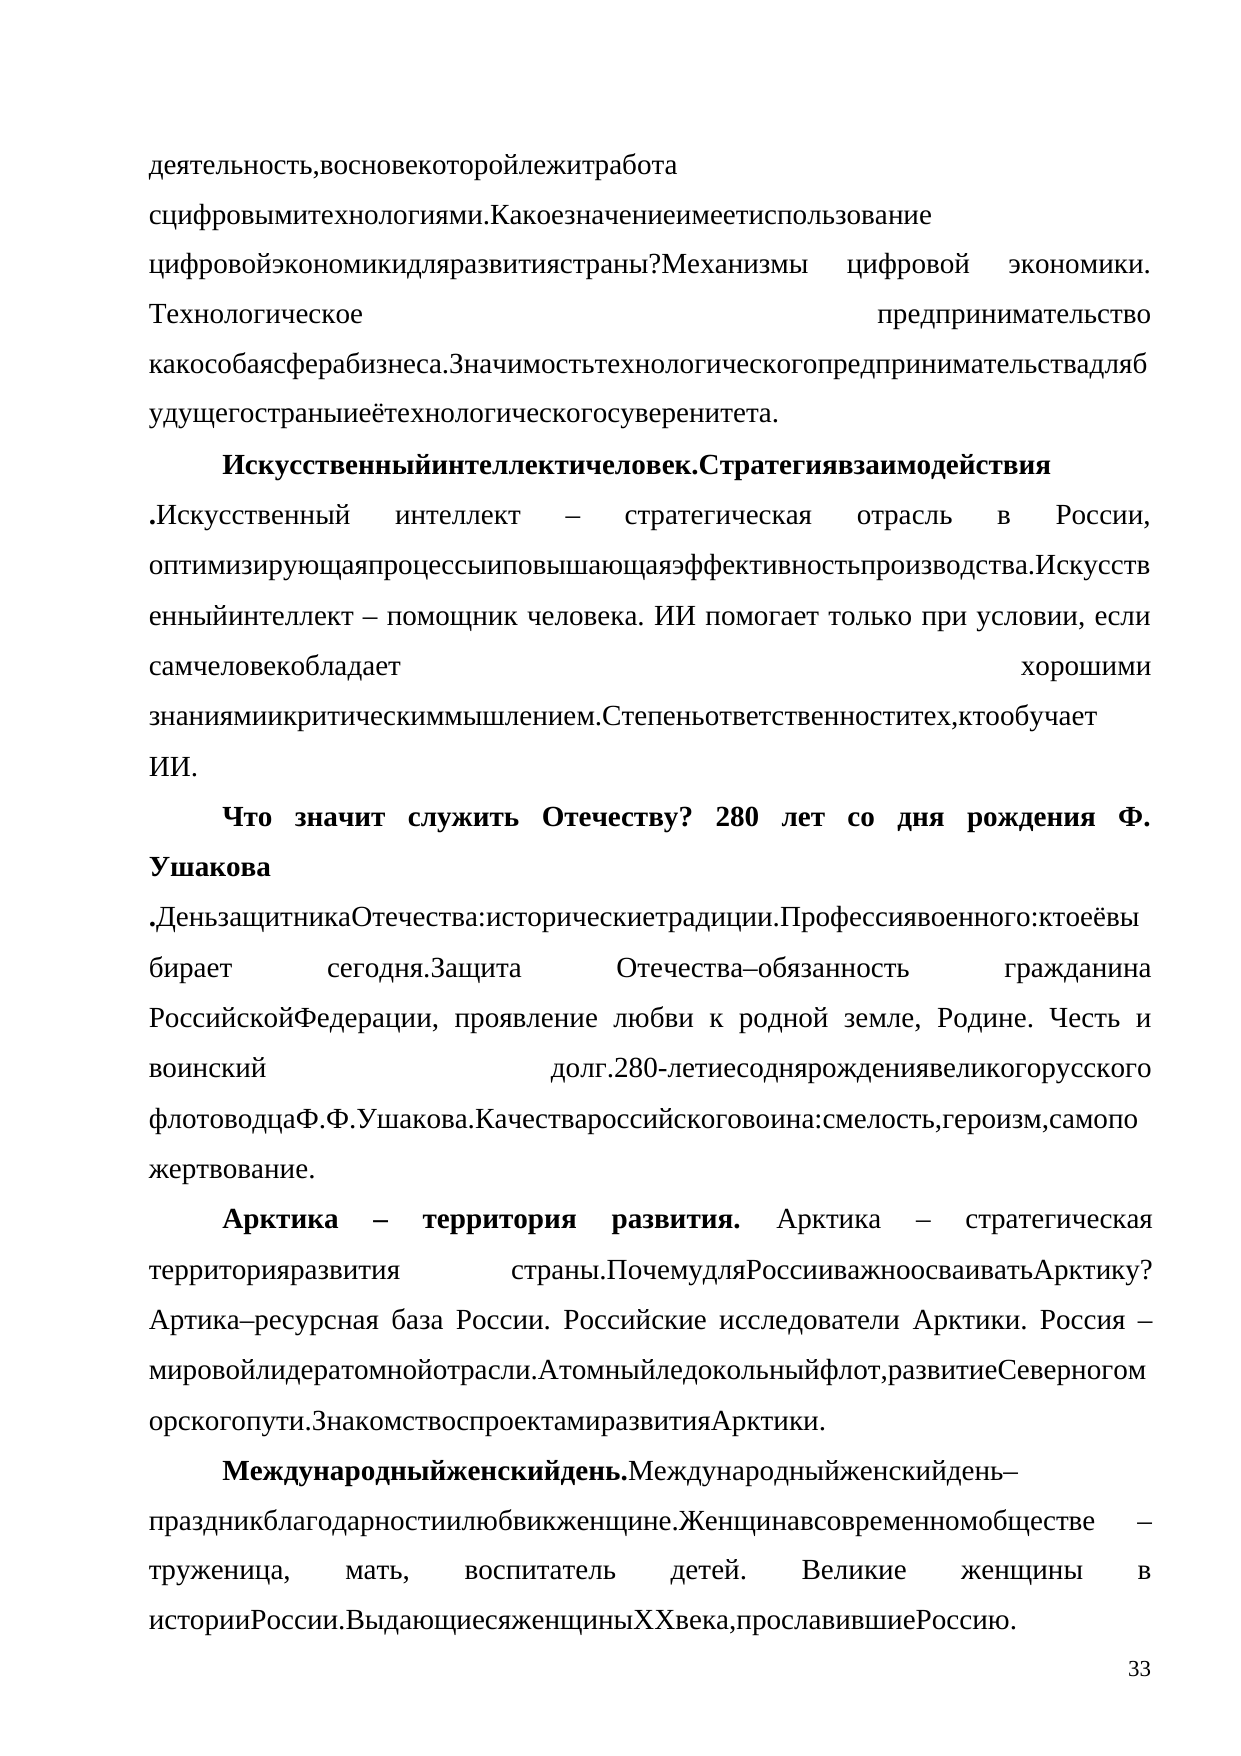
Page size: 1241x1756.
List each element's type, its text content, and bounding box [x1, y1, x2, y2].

text Искусственныйинтеллектичеловек.Стратегиявзаимодействия.Искусственный интеллект – стратегическая отрасль в России, оптимизирующаяпроцессыиповышающаяэффективностьпроизводства.Искусственныйинтеллект – помощник человека. ИИ помогает только при условии, если самчеловекобладает хорошими знаниямиикритическиммышлением.Степеньответственноститех,ктообучает ИИ. [148, 447, 1151, 782]
text деятельность,восновекоторойлежитработа сцифровымитехнологиями.Какоезначениеимеетиспользование цифровойэкономикидляразвитиястраны?Механизмы цифровой экономики. Технологическое предпринимательство какособаясферабизнеса.Значимостьтехнологическогопредпринимательствадлябудущегостраныиеётехнологическогосуверенитета. [148, 147, 1151, 429]
text Что значит служить Отечеству? 280 лет со дня рождения Ф. Ушакова.ДеньзащитникаОтечества:историческиетрадиции.Профессиявоенного:ктоеёвыбирает сегодня.Защита Отечества–обязанность гражданина РоссийскойФедерации, проявление любви к родной земле, Родине. Честь и воинский долг.280-летиесоднярождениявеликогорусского флотоводцаФ.Ф.Ушакова.Качествароссийскоговоина:смелость,героизм,самопожертвование. [148, 799, 1152, 1185]
text Арктика – территория развития. Арктика – стратегическая территорияразвития страны.ПочемудляРоссииважноосваиватьАрктику? Артика–ресурсная база России. Российские исследователи Арктики. Россия – мировойлидератомнойотрасли.Атомныйледокольныйфлот,развитиеСеверногоморскогопути.ЗнакомствоспроектамиразвитияАрктики. [148, 1201, 1153, 1436]
text Международныйженскийдень.Международныйженскийдень–праздникблагодарностиилюбвикженщине.Женщинавсовременномобществе – труженица, мать, воспитатель детей. Великие женщины в историиРоссии.ВыдающиесяженщиныХХвека,прославившиеРоссию. [148, 1453, 1152, 1636]
